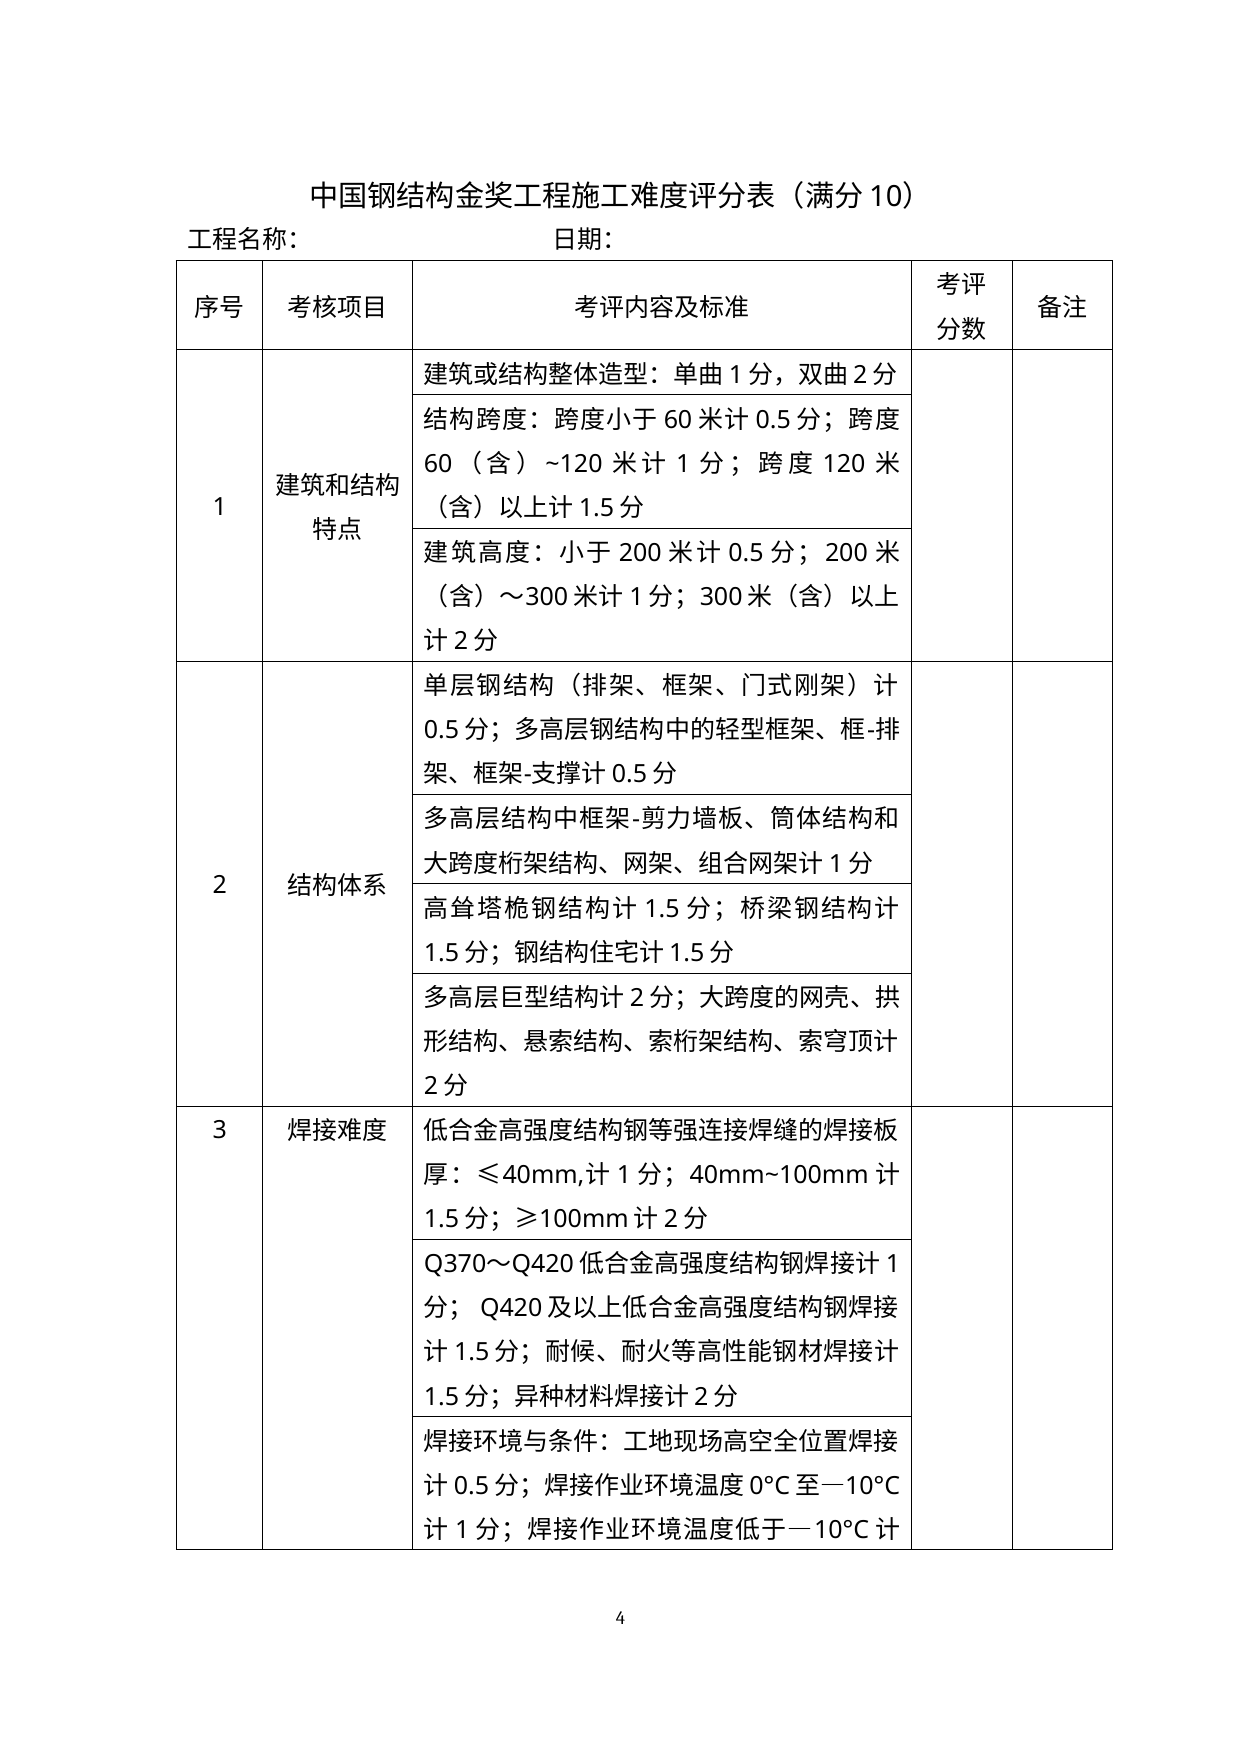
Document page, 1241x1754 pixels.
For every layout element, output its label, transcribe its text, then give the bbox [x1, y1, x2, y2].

table_cell 多高层巨型结构计2分；大跨度的网壳、拱形结构、悬索结构、索桁架结构、索穹顶计2分 [413, 974, 911, 1106]
table_cell Q370～Q420低合金高强度结构钢焊接计1分； Q420及以上低合金高强度结构钢焊接计1.5分；耐候、耐火等高性能钢材焊接计1.5分；异种材料焊接计2分 [413, 1240, 911, 1416]
table_cell 多高层结构中框架-剪力墙板、筒体结构和大跨度桁架结构、网架、组合网架计1分 [413, 795, 911, 883]
table_header 考评内容及标准 [413, 261, 911, 349]
table_cell [912, 350, 1012, 661]
table_cell 低合金高强度结构钢等强连接焊缝的焊接板厚：≤40mm,计1分；40mm~100mm计1.5分；≥100mm计2分 [413, 1107, 911, 1239]
table_cell 3 [177, 1107, 262, 1549]
table_cell 结构跨度：跨度小于60米计0.5分；跨度60（含）~120米计1分；跨度120米（含）以上计1.5分 [413, 395, 911, 528]
text 中国钢结构金奖工程施工难度评分表（满分10） [187, 172, 1053, 216]
table_cell [1013, 662, 1112, 1106]
table_header 考评 分数 [912, 261, 1012, 349]
table_cell [1013, 1107, 1112, 1549]
table_cell 建筑或结构整体造型：单曲1分，双曲2分 [413, 350, 911, 394]
table_cell 结构体系 [263, 662, 412, 1106]
table_cell 高耸塔桅钢结构计1.5分；桥梁钢结构计1.5分；钢结构住宅计1.5分 [413, 884, 911, 972]
table_cell 焊接难度 [263, 1107, 412, 1549]
table_cell 建筑和结构特点 [263, 350, 412, 661]
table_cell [413, 1417, 911, 1549]
table_cell 单层钢结构（排架、框架、门式刚架）计0.5分；多高层钢结构中的轻型框架、框-排架、框架-支撑计0.5分 [413, 662, 911, 794]
text 工程名称： 日期： [187, 216, 1053, 260]
table_cell [912, 1107, 1012, 1549]
table_header 备注 [1013, 261, 1112, 349]
table_cell 2 [177, 662, 262, 1106]
table_header 序号 [177, 261, 262, 349]
table_cell 建筑高度：小于200米计0.5分；200米（含）～300米计1分；300米（含）以上计2分 [413, 529, 911, 661]
table_cell [1013, 350, 1112, 661]
table_cell [912, 662, 1012, 1106]
table_header 考核项目 [263, 261, 412, 349]
table_cell 1 [177, 350, 262, 661]
